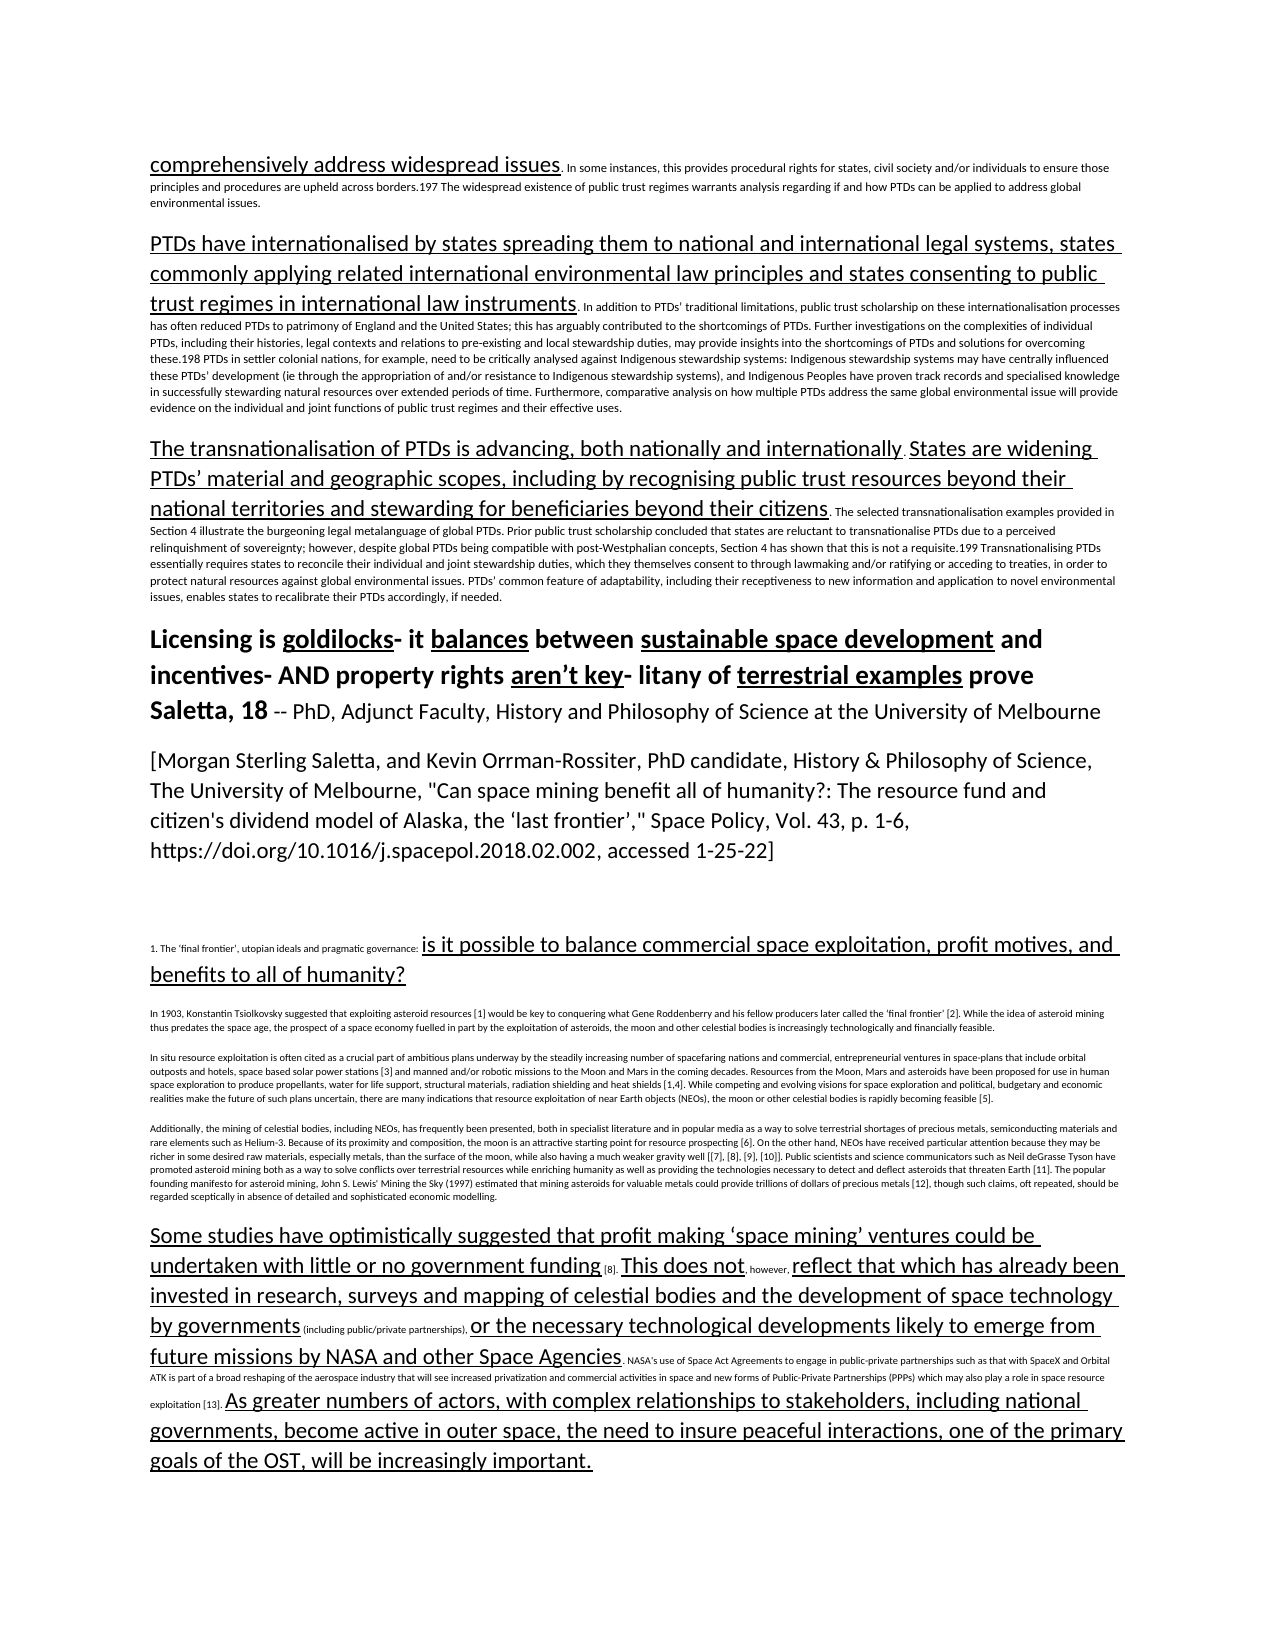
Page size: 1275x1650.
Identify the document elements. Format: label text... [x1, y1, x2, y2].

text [150, 150, 1125, 211]
text In situ resource exploitation is often cited as a crucial part of ambitious plans underway by the steadily increasing number of spacefaring nations and commercial, entrepreneurial ventures in space-plans that include orbital outposts and hotels, space based solar power stations [3] and manned and/or robotic missions to the Moon and Mars in the coming decades. Resources from the Moon, Mars and asteroids have been proposed for use in human space exploration to produce propellants, water for life support, structural materials, radiation shielding and heat shields [1,4]. While competing and evolving visions for space exploration and political, budgetary and economic realities make the future of such plans uncertain, there are many indications that resource exploitation of near Earth objects (NEOs), the moon or other celestial bodies is rapidly becoming feasible [5]. [150, 1051, 1125, 1105]
text The transnationalisation of PTDs is advancing, both nationally and internationally. States are widening PTDs’ material and geographic scopes, including by recognising public trust resources beyond their national territories and stewarding for beneficiaries beyond their citizens. The selected transnationalisation examples provided in Section 4 illustrate the burgeoning legal metalanguage of global PTDs. Prior public trust scholarship concluded that states are reluctant to transnationalise PTDs due to a perceived relinquishment of sovereignty; however, despite global PTDs being compatible with post-Westphalian concepts, Section 4 has shown that this is not a requisite.199 Transnationalising PTDs essentially requires states to reconcile their individual and joint stewardship duties, which they themselves consent to through lawmaking and/or ratifying or acceding to treaties, in order to protect natural resources against global environmental issues. PTDs’ common feature of adaptability, including their receptiveness to new information and application to novel environmental issues, enables states to recalibrate their PTDs accordingly, if needed. [150, 434, 1125, 604]
text In 1903, Konstantin Tsiolkovsky suggested that exploiting asteroid resources [1] would be key to conquering what Gene Roddenberry and his fellow producers later called the ‘final frontier’ [2]. While the idea of asteroid mining thus predates the space age, the prospect of a space economy fuelled in part by the exploitation of asteroids, the moon and other celestial bodies is increasingly technologically and financially feasible. [150, 1007, 1125, 1034]
text Saletta, 18 -- PhD, Adjunct Faculty, History and Philosophy of Science at the University of Melbourne [150, 693, 1125, 727]
text Some studies have optimistically suggested that profit making ‘space mining’ ventures could be undertaken with little or no government funding [8]. This does not, however, reflect that which has already been invested in research, surveys and mapping of celestial bodies and the development of space technology by governments (including public/private partnerships), or the necessary technological developments likely to emerge from future missions by NASA and other Space Agencies. NASA's use of Space Act Agreements to engage in public-private partnerships such as that with SpaceX and Orbital ATK is part of a broad reshaping of the aerospace industry that will see increased privatization and commercial activities in space and new forms of Public-Private Partnerships (PPPs) which may also play a role in space resource exploitation [13]. As greater numbers of actors, with complex relationships to stakeholders, including national governments, become active in outer space, the need to insure peaceful interactions, one of the primary goals of the OST, will be increasingly important. [150, 1221, 1125, 1440]
text [Morgan Sterling Saletta, and Kevin Orrman-Rossiter, PhD candidate, History & Philosophy of Science, The University of Melbourne, "Can space mining benefit all of humanity?: The resource fund and citizen's dividend model of Alaska, the ‘last frontier’," Space Policy, Vol. 43, p. 1-6, https://doi.org/10.1016/j.spacepol.2018.02.002, accessed 1-25-22] [150, 746, 1125, 864]
text PTDs have internationalised by states spreading them to national and international legal systems, states commonly applying related international environmental law principles and states consenting to public trust regimes in international law instruments. In addition to PTDs’ traditional limitations, public trust scholarship on these internationalisation processes has often reduced PTDs to patrimony of England and the United States; this has arguably contributed to the shortcomings of PTDs. Further investigations on the complexities of individual PTDs, including their histories, legal contexts and relations to pre-existing and local stewardship duties, may provide insights into the shortcomings of PTDs and solutions for overcoming these.198 PTDs in settler colonial nations, for example, need to be critically analysed against Indigenous stewardship systems: Indigenous stewardship systems may have centrally influenced these PTDs’ development (ie through the appropriation of and/or resistance to Indigenous stewardship systems), and Indigenous Peoples have proven track records and specialised knowledge in successfully stewarding natural resources over extended periods of time. Furthermore, comparative analysis on how multiple PTDs address the same global environmental issue will provide evidence on the individual and joint functions of public trust regimes and their effective uses. [150, 229, 1125, 416]
text 1. The ‘final frontier’, utopian ideals and pragmatic governance: is it possible to balance commercial space exploitation, profit motives, and benefits to all of humanity? [150, 930, 1125, 988]
text Additionally, the mining of celestial bodies, including NEOs, has frequently been presented, both in specialist literature and in popular media as a way to solve terrestrial shortages of precious metals, semiconducting materials and rare elements such as Helium-3. Because of its proximity and composition, the moon is an attractive starting point for resource prospecting [6]. On the other hand, NEOs have received particular attention because they may be richer in some desired raw materials, especially metals, than the surface of the moon, while also having a much weaker gravity well [[7], [8], [9], [10]]. Public scientists and science communicators such as Neil deGrasse Tyson have promoted asteroid mining both as a way to solve conflicts over terrestrial resources while enriching humanity as well as providing the technologies necessary to detect and deflect asteroids that threaten Earth [11]. The popular founding manifesto for asteroid mining, John S. Lewis' Mining the Sky (1997) estimated that mining asteroids for valuable metals could provide trillions of dollars of precious metals [12], though such claims, oft repeated, should be regarded sceptically in absence of detailed and sophisticated economic modelling. [150, 1122, 1125, 1203]
subtitle Licensing is goldilocks- it balances between sustainable space development and incentives- AND property rights aren’t key- litany of terrestrial examples prove [150, 622, 1125, 691]
